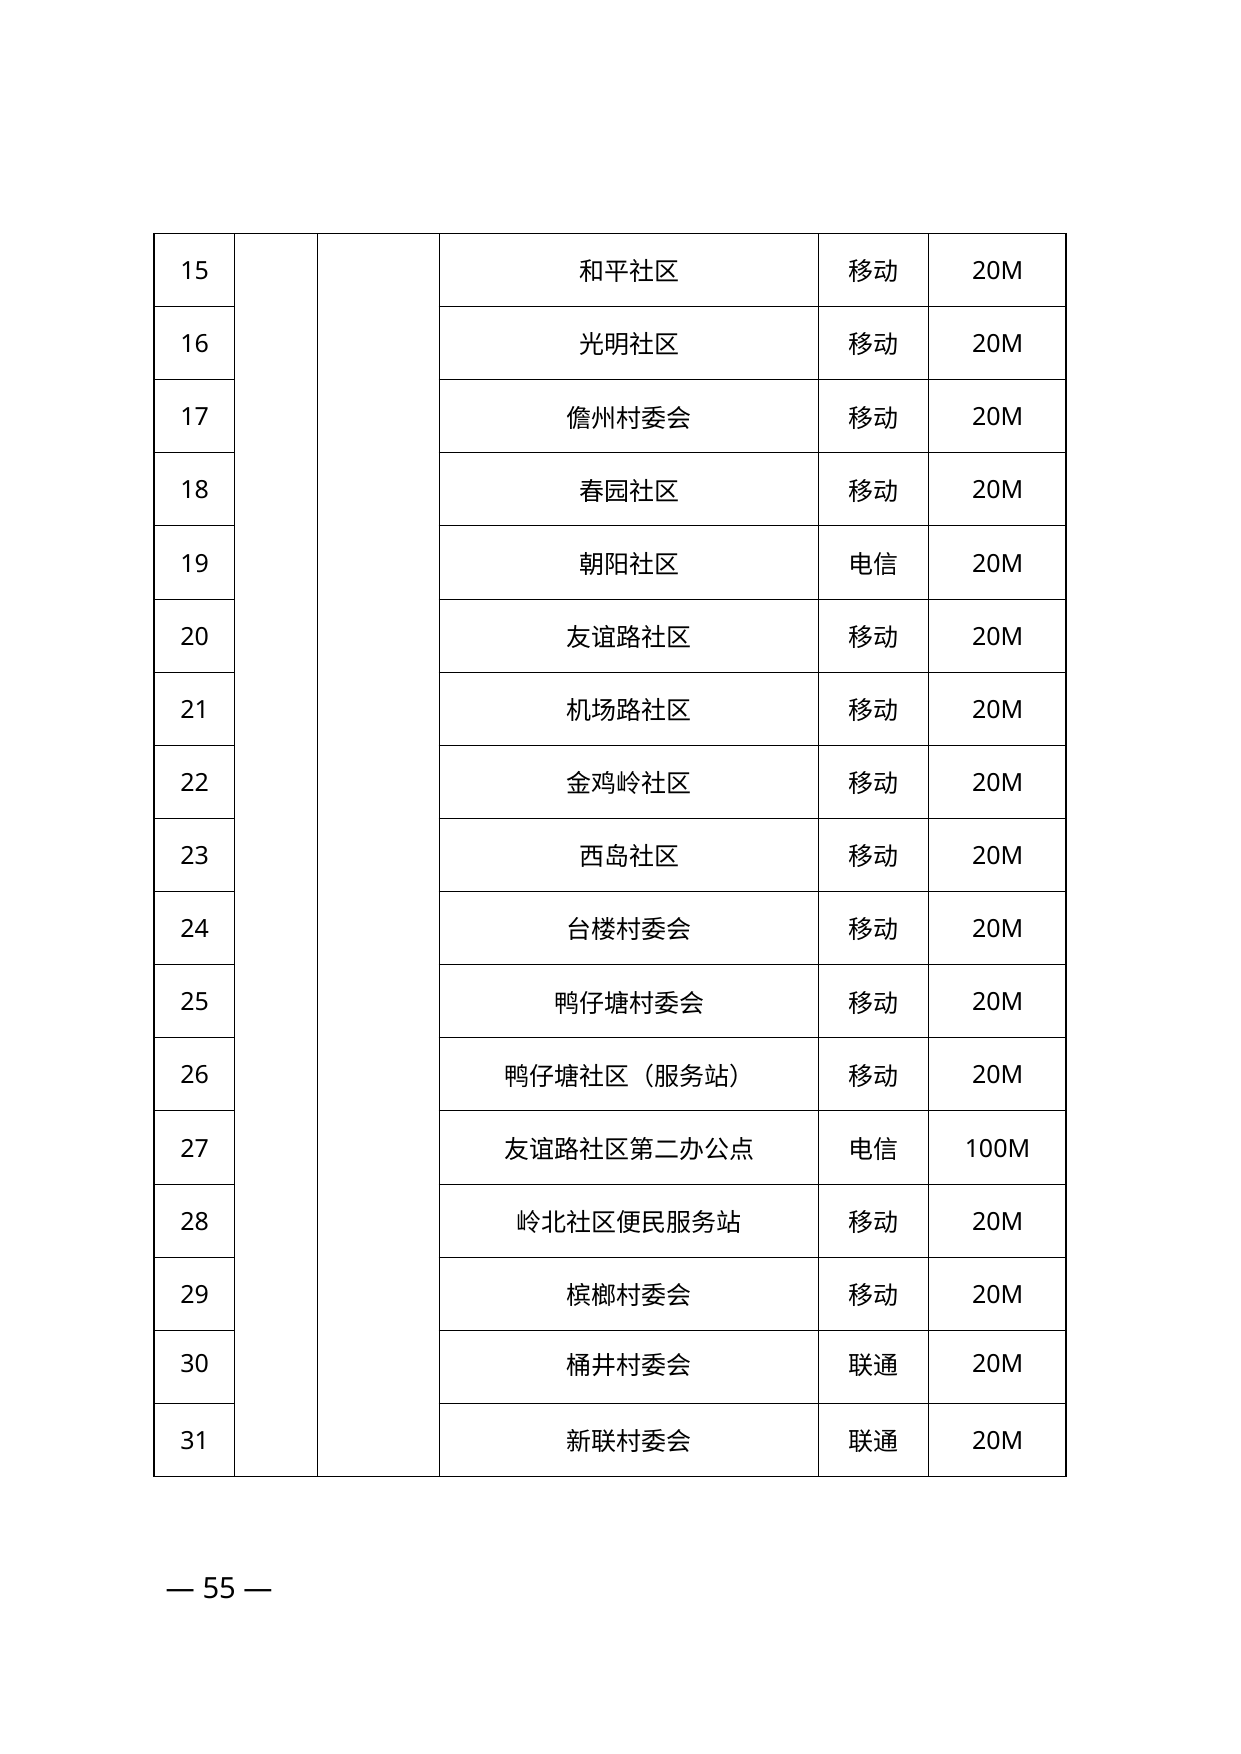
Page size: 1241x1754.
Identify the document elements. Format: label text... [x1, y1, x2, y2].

table_cell 20M [929, 965, 1065, 1037]
table_cell 电信 [819, 1111, 928, 1183]
table_cell 20M [929, 1404, 1065, 1476]
table_cell 和平社区 [440, 234, 818, 306]
table_cell 移动 [819, 892, 928, 964]
table_cell 春园社区 [440, 453, 818, 525]
table_cell 光明社区 [440, 307, 818, 379]
table_cell 槟榔村委会 [440, 1258, 818, 1330]
table_cell 20M [929, 746, 1065, 818]
table_cell 23 [155, 819, 234, 891]
table_cell 21 [155, 673, 234, 745]
table_cell 20M [929, 892, 1065, 964]
table_cell 移动 [819, 819, 928, 891]
table_cell 18 [155, 453, 234, 525]
table_cell 台楼村委会 [440, 892, 818, 964]
table_cell 移动 [819, 1185, 928, 1257]
table_cell 31 [155, 1404, 234, 1476]
table_cell 电信 [819, 526, 928, 598]
table_cell 西岛社区 [440, 819, 818, 891]
table_cell 20M [929, 380, 1065, 452]
table_cell 24 [155, 892, 234, 964]
table_cell 联通 [819, 1331, 928, 1403]
table_cell 岭北社区便民服务站 [440, 1185, 818, 1257]
table_cell 友谊路社区 [440, 600, 818, 672]
table_cell 26 [155, 1038, 234, 1110]
table_cell 鸭仔塘社区（服务站） [440, 1038, 818, 1110]
table_cell 移动 [819, 453, 928, 525]
table_cell 金鸡岭社区 [440, 746, 818, 818]
table_cell 20M [929, 307, 1065, 379]
table_cell 移动 [819, 1258, 928, 1330]
table_cell 鸭仔塘村委会 [440, 965, 818, 1037]
table_cell 移动 [819, 673, 928, 745]
table_cell 100M [929, 1111, 1065, 1183]
table_cell 20M [929, 453, 1065, 525]
table_cell 16 [155, 307, 234, 379]
table_cell 儋州村委会 [440, 380, 818, 452]
table_cell 移动 [819, 307, 928, 379]
table_cell 20M [929, 819, 1065, 891]
table_cell 移动 [819, 600, 928, 672]
table_cell 移动 [819, 746, 928, 818]
table_cell 17 [155, 380, 234, 452]
table_cell 25 [155, 965, 234, 1037]
table_cell 27 [155, 1111, 234, 1183]
table_cell 移动 [819, 380, 928, 452]
table_cell 19 [155, 526, 234, 598]
table_cell 20M [929, 600, 1065, 672]
table_cell 20M [929, 1185, 1065, 1257]
table_cell 22 [155, 746, 234, 818]
table_cell 20 [155, 600, 234, 672]
table_cell 20M [929, 1258, 1065, 1330]
table_cell 28 [155, 1185, 234, 1257]
table_cell 朝阳社区 [440, 526, 818, 598]
table_cell 20M [929, 1038, 1065, 1110]
table_cell 20M [929, 234, 1065, 306]
table_cell 友谊路社区第二办公点 [440, 1111, 818, 1183]
table_cell 30 [155, 1331, 234, 1403]
table_cell 15 [155, 234, 234, 306]
table_cell 桶井村委会 [440, 1331, 818, 1403]
table_cell 移动 [819, 1038, 928, 1110]
table_cell 20M [929, 526, 1065, 598]
table_cell 机场路社区 [440, 673, 818, 745]
table_cell 20M [929, 1331, 1065, 1403]
table_cell 29 [155, 1258, 234, 1330]
table_cell 新联村委会 [440, 1404, 818, 1476]
table_cell 移动 [819, 234, 928, 306]
table_cell 联通 [819, 1404, 928, 1476]
table_cell 20M [929, 673, 1065, 745]
table_cell 移动 [819, 965, 928, 1037]
